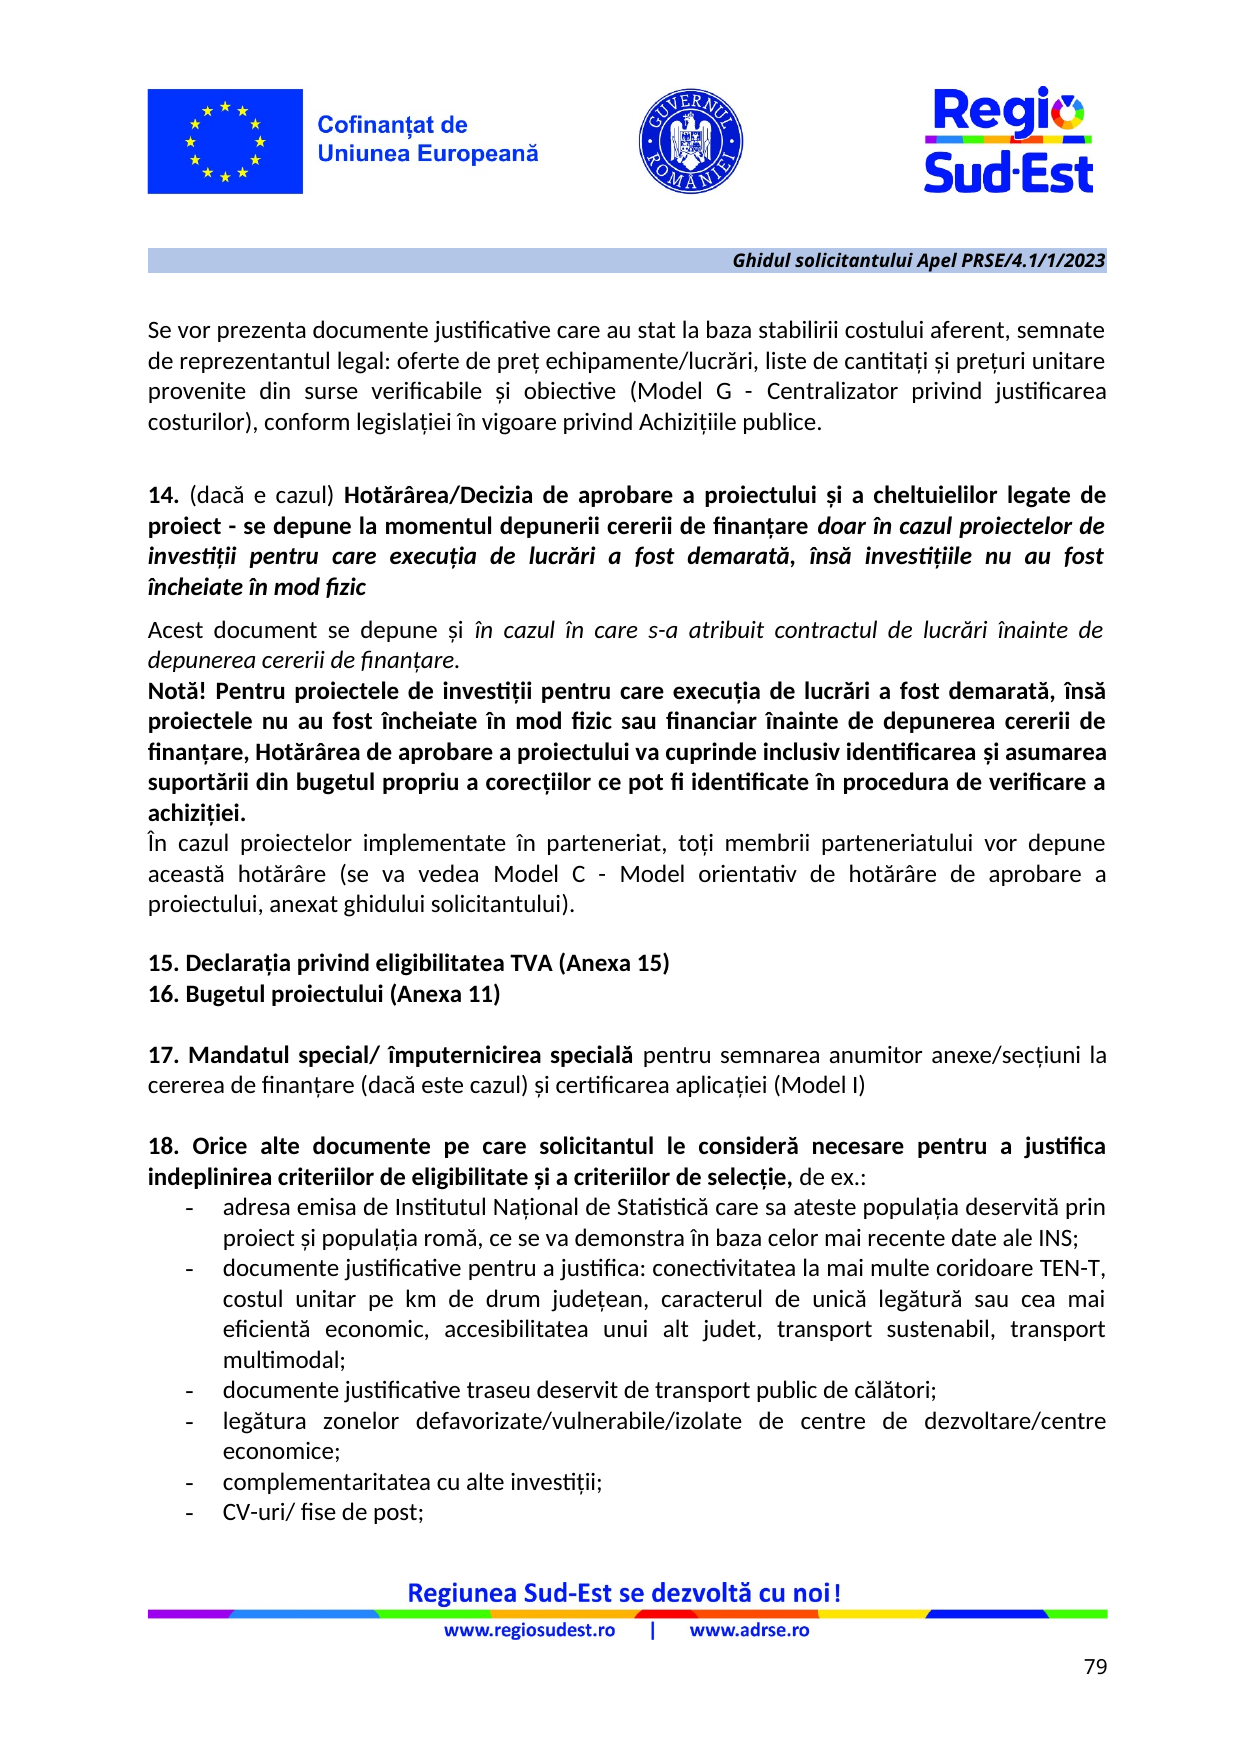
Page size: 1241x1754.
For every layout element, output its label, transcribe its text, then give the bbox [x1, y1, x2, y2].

text 14. (dacă e cazul) Hotărârea/Decizia de aprobare a proiectului și a cheltuielilor legate de proiect - se depune la momentul depunerii cererii de finanțare doar în cazul proiectelor de investiții pentru care execuția de lucrări a fost demarată, însă investițiile nu au fost încheiate în mod fizic [148, 479, 1107, 601]
text În cazul proiectelor implementate în parteneriat, toți membrii parteneriatului vor depune această hotărâre (se va vedea Model C - Model orientativ de hotărâre de aprobare a proiectului, anexat ghidului solicitantului). [148, 828, 1107, 919]
picture [147, 1582, 1108, 1640]
list legătura zonelor defavorizate/vulnerabile/izolate de centre de dezvoltare/centre economice; [185, 1405, 1107, 1466]
list documente justificative traseu deservit de transport public de călători; [185, 1374, 1107, 1405]
text Notă! Pentru proiectele de investiţii pentru care execuţia de lucrări a fost demarată, însă proiectele nu au fost încheiate în mod fizic sau financiar înainte de depunerea cererii de finanțare, Hotărârea de aprobare a proiectului va cuprinde inclusiv identificarea şi asumarea suportării din bugetul propriu a corecţiilor ce pot fi identificate în procedura de verificare a achiziţiei. [148, 675, 1107, 828]
list CV-uri/ fise de post; [185, 1497, 1107, 1527]
text 18. Orice alte documente pe care solicitantul le consideră necesare pentru a justifica indeplinirea criteriilor de eligibilitate și a criteriilor de selecție, de ex.: [148, 1130, 1107, 1191]
text 17. Mandatul special/ împuternicirea specială pentru semnarea anumitor anexe/secţiuni la cererea de finanțare (dacă este cazul) și certificarea aplicaţiei (Model I) [148, 1039, 1107, 1100]
list documente justificative pentru a justifica: conectivitatea la mai multe coridoare TEN-T, costul unitar pe km de drum județean, caracterul de unică legătură sau cea mai eficientă economic, accesibilitatea unui alt judet, transport sustenabil, transport multimodal; [185, 1252, 1107, 1374]
text 16. Bugetul proiectului (Anexa 11) [148, 978, 1107, 1008]
text 15. Declaraţia privind eligibilitatea TVA (Anexa 15) [148, 947, 1107, 978]
list adresa emisa de Institutul Național de Statistică care sa ateste populația deservită prin proiect și populația romă, ce se va demonstra în baza celor mai recente date ale INS; [185, 1191, 1107, 1252]
picture [147, 86, 1093, 195]
text Se vor prezenta documente justificative care au stat la baza stabilirii costului aferent, semnate de reprezentantul legal: oferte de preț echipamente/lucrări, liste de cantitați și prețuri unitare provenite din surse verificabile și obiective (Model G - Centralizator privind justificarea costurilor), conform legislaţiei în vigoare privind Achiziţiile publice. [148, 314, 1107, 436]
list complementaritatea cu alte investiții; [185, 1466, 1107, 1497]
text Acest document se depune și în cazul în care s-a atribuit contractul de lucrări înainte de depunerea cererii de finanțare. [148, 614, 1107, 675]
